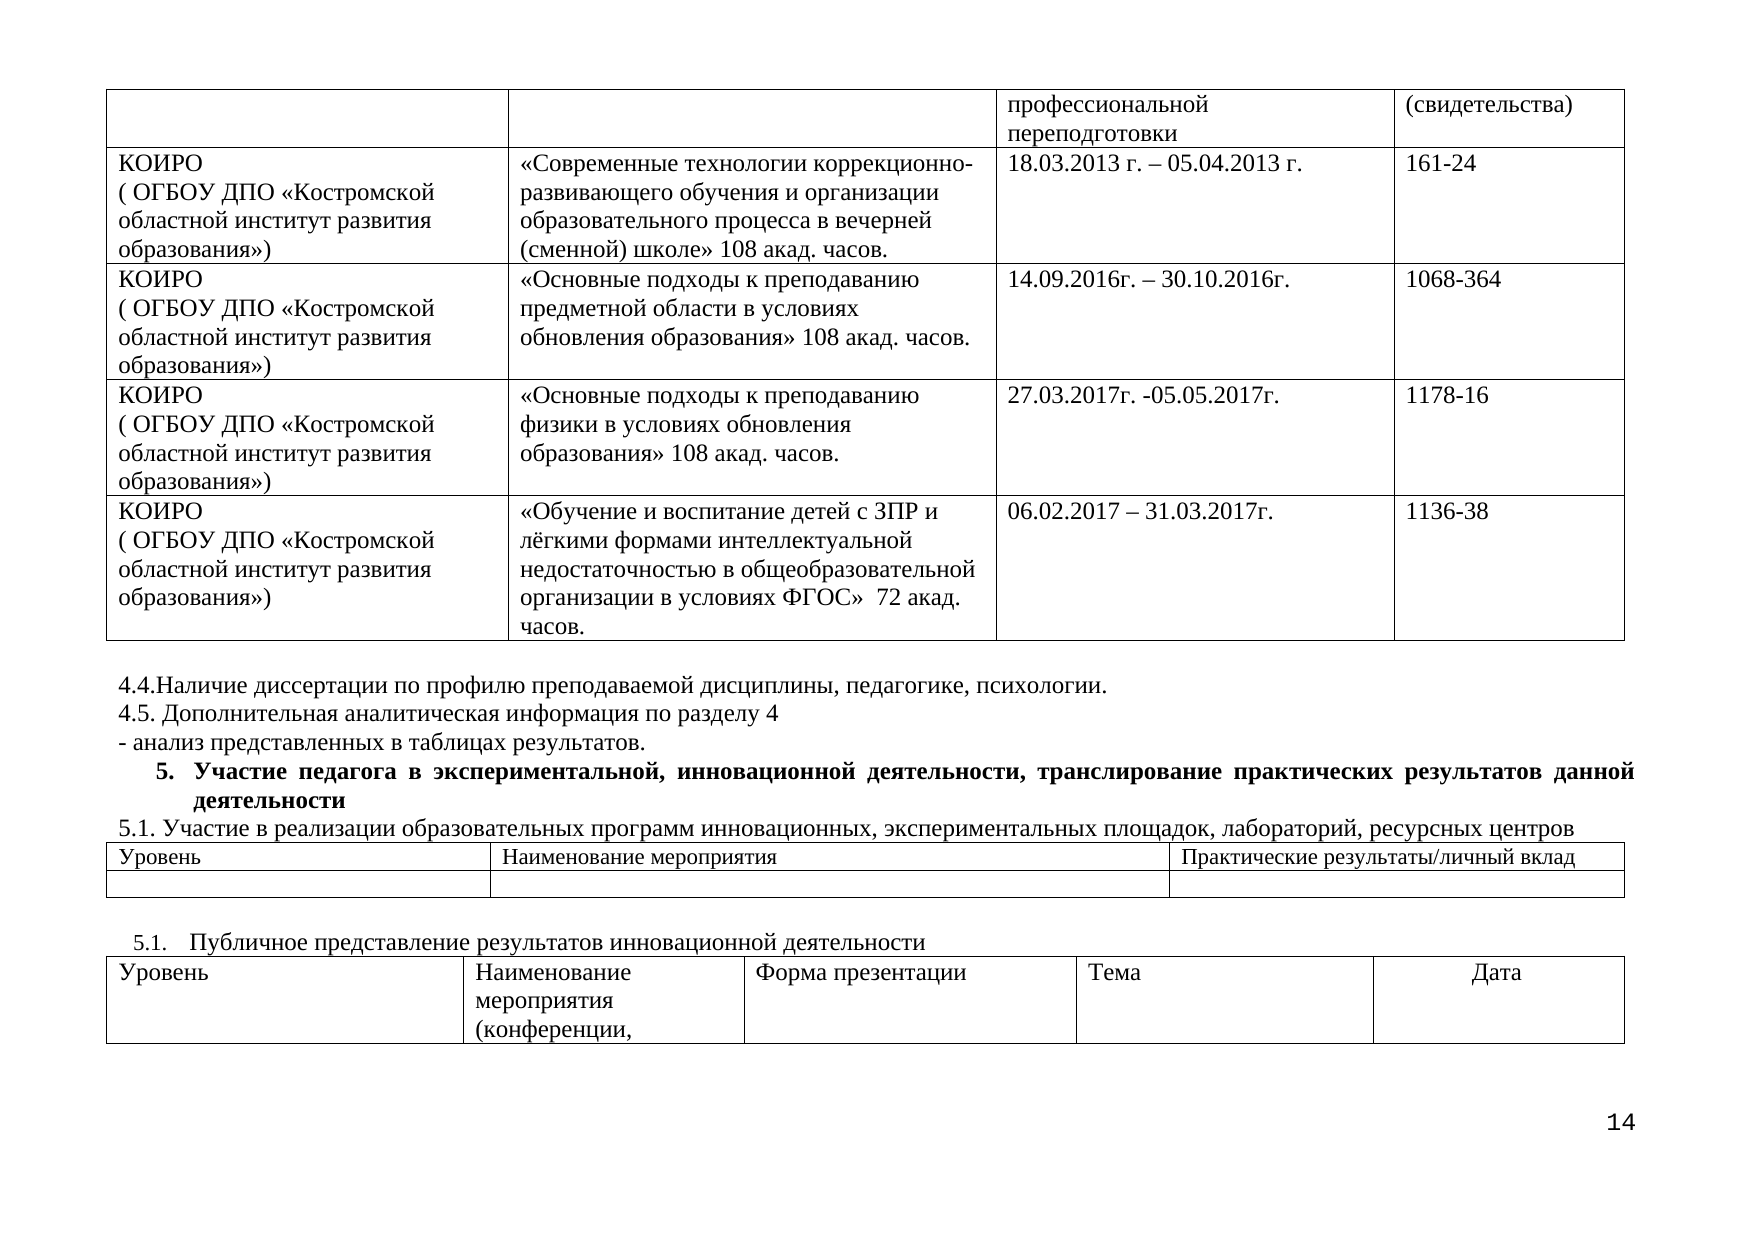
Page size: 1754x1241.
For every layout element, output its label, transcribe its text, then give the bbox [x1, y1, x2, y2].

table_cell 1136-38 [1395, 496, 1624, 640]
text 5.1. Участие в реализации образовательных программ инновационных, экспериментальных площадок, лабораторий, ресурсных центров [118, 813, 1636, 842]
table_cell КОИРО ( ОГБОУ ДПО «Костромской областной институт развития образования») [107, 264, 508, 379]
table_header Тема [1077, 957, 1373, 1043]
table_header Форма презентации [745, 957, 1076, 1043]
table_cell «Современные технологии коррекционно-развивающего обучения и организации образовательного процесса в вечерней (сменной) школе» 108 акад. часов. [509, 148, 996, 263]
table_cell 18.03.2013 г. – 05.04.2013 г. [997, 148, 1394, 263]
list Публичное представление результатов инновационной деятельности [133, 927, 1636, 956]
table_header Уровень [107, 957, 463, 1043]
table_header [107, 90, 508, 147]
table_cell 14.09.2016г. – 30.10.2016г. [997, 264, 1394, 379]
list Участие педагога в экспериментальной, инновационной деятельности, транслирование практических результатов данной деятельности [156, 756, 1636, 813]
table_cell [107, 871, 490, 897]
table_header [509, 90, 996, 147]
text - анализ представленных в таблицах результатов. [118, 727, 1631, 756]
table_cell [491, 871, 1169, 897]
table_header Практические результаты/личный вклад [1170, 843, 1624, 870]
table_cell «Обучение и воспитание детей с ЗПР и лёгкими формами интеллектуальной недостаточностью в общеобразовательной организации в условиях ФГОС» 72 акад. часов. [509, 496, 996, 640]
text 4.5. Дополнительная аналитическая информация по разделу 4 [118, 698, 1636, 727]
table_header Уровень [107, 843, 490, 870]
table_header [997, 90, 1394, 147]
table_cell 1068-364 [1395, 264, 1624, 379]
table_cell «Основные подходы к преподаванию физики в условиях обновления образования» 108 акад. часов. [509, 380, 996, 495]
table_cell «Основные подходы к преподаванию предметной области в условиях обновления образования» 108 акад. часов. [509, 264, 996, 379]
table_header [464, 957, 744, 1043]
table_cell КОИРО ( ОГБОУ ДПО «Костромской областной институт развития образования») [107, 148, 508, 263]
table_cell КОИРО ( ОГБОУ ДПО «Костромской областной институт развития образования») [107, 496, 508, 640]
text 4.4.Наличие диссертации по профилю преподаваемой дисциплины, педагогике, психологии. [118, 670, 1636, 698]
table_cell 1178-16 [1395, 380, 1624, 495]
table_cell [1170, 871, 1624, 897]
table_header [1395, 90, 1624, 147]
table_header Наименование мероприятия [491, 843, 1169, 870]
table_cell КОИРО ( ОГБОУ ДПО «Костромской областной институт развития образования») [107, 380, 508, 495]
table_header Дата [1374, 957, 1624, 1043]
table_cell 161-24 [1395, 148, 1624, 263]
table_cell 27.03.2017г. -05.05.2017г. [997, 380, 1394, 495]
table_cell 06.02.2017 – 31.03.2017г. [997, 496, 1394, 640]
